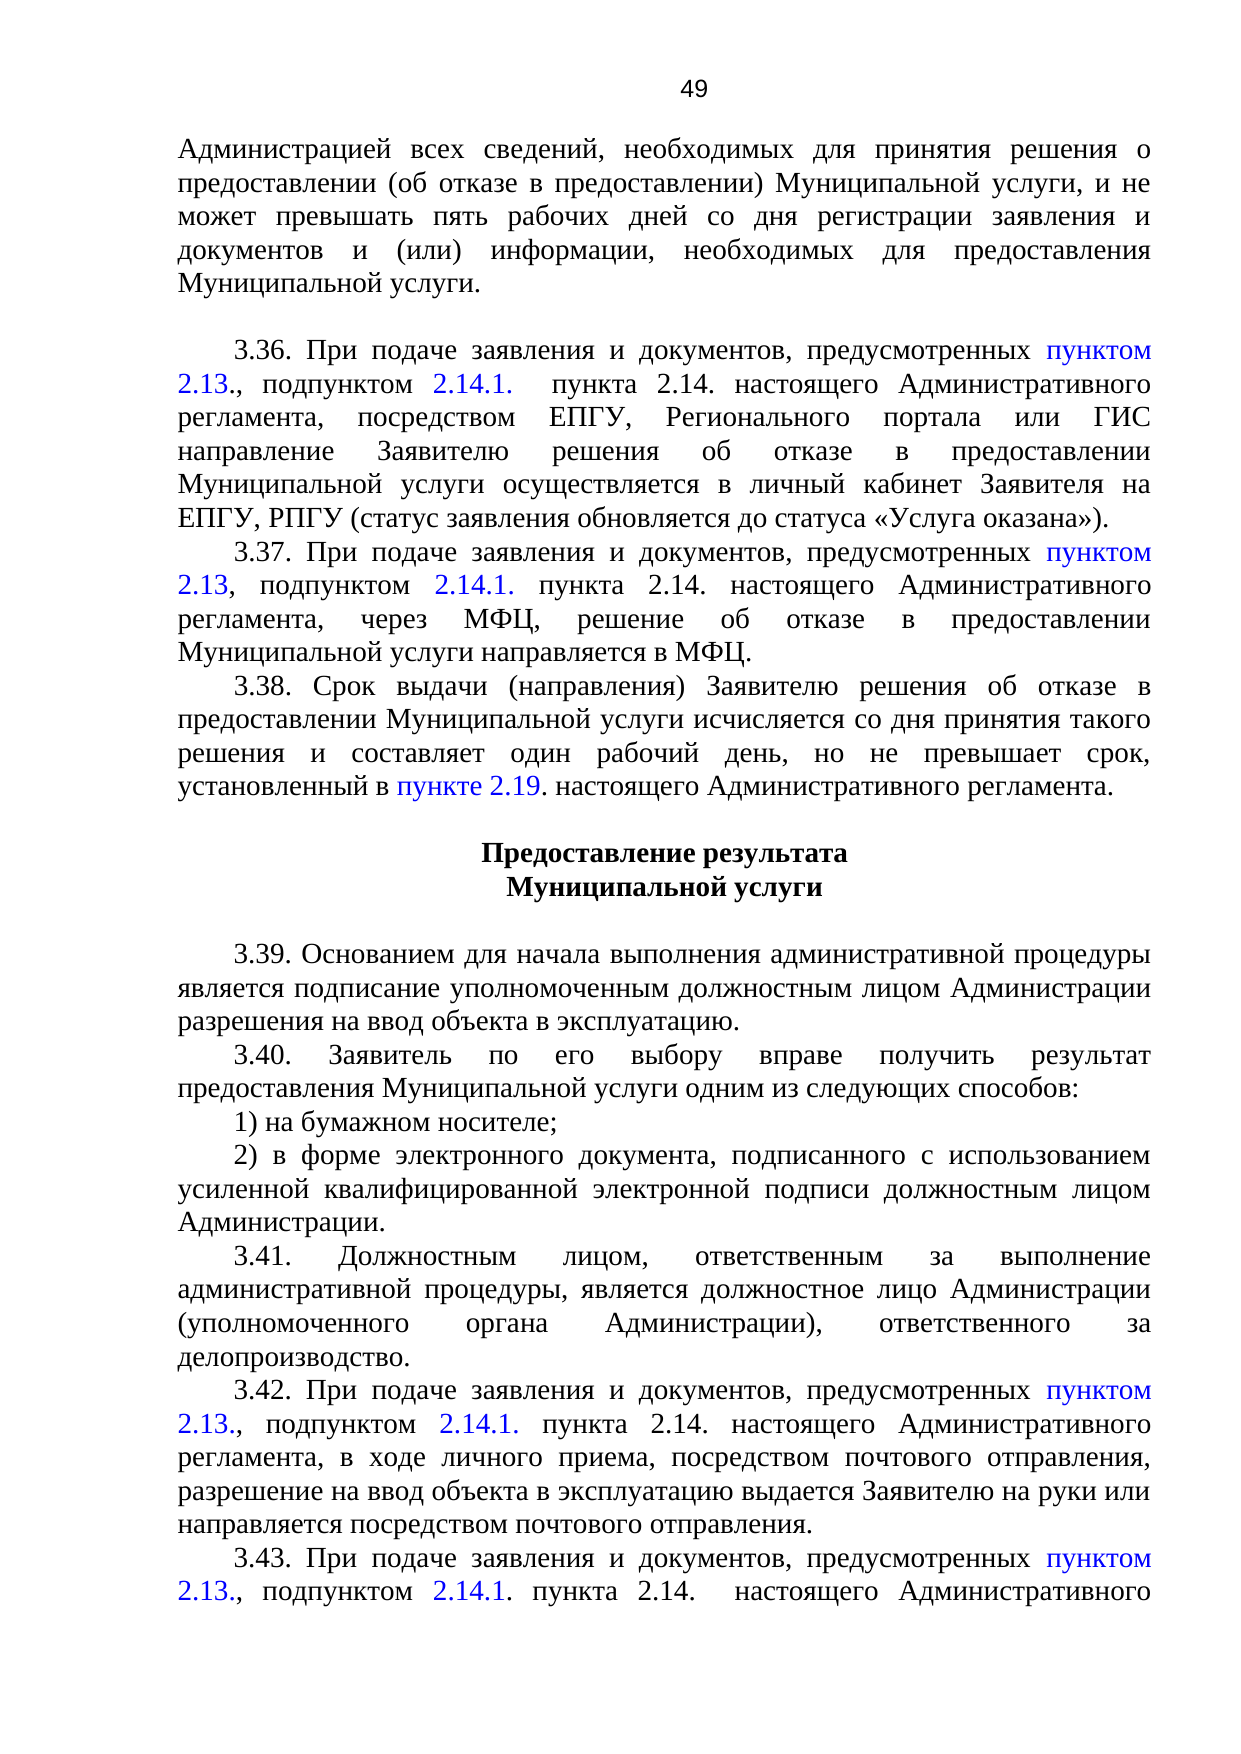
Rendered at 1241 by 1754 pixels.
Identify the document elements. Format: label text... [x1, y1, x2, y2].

text 1) на бумажном носителе; [177, 1104, 1152, 1137]
text 3.36. При подаче заявления и документов, предусмотренных пунктом 2.13., подпунктом 2.14.1. пункта 2.14. настоящего Административного регламента, посредством ЕПГУ, Регионального портала или ГИС направление Заявителю решения об отказе в предоставлении Муниципальной услуги осуществляется в личный кабинет Заявителя на ЕПГУ, РПГУ (статус заявления обновляется до статуса «Услуга оказана»). [177, 332, 1152, 534]
text 3.40. Заявитель по его выбору вправе получить результат предоставления Муниципальной услуги одним из следующих способов: [177, 1037, 1152, 1104]
text Предоставление результата [177, 836, 1152, 869]
text 2) в форме электронного документа, подписанного с использованием усиленной квалифицированной электронной подписи должностным лицом Администрации. [177, 1137, 1152, 1238]
text 3.42. При подаче заявления и документов, предусмотренных пунктом 2.13., подпунктом 2.14.1. пункта 2.14. настоящего Административного регламента, в ходе личного приема, посредством почтового отправления, разрешение на ввод объекта в эксплуатацию выдается Заявителю на руки или направляется посредством почтового отправления. [177, 1372, 1152, 1540]
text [177, 1540, 1152, 1607]
text 3.39. Основанием для начала выполнения административной процедуры является подписание уполномоченным должностным лицом Администрации разрешения на ввод объекта в эксплуатацию. [177, 936, 1152, 1037]
text Муниципальной услуги [177, 869, 1152, 903]
text 3.37. При подаче заявления и документов, предусмотренных пунктом 2.13, подпунктом 2.14.1. пункта 2.14. настоящего Административного регламента, через МФЦ, решение об отказе в предоставлении Муниципальной услуги направляется в МФЦ. [177, 534, 1152, 668]
text 3.41. Должностным лицом, ответственным за выполнение административной процедуры, является должностное лицо Администрации (уполномоченного органа Администрации), ответственного за делопроизводство. [177, 1238, 1152, 1372]
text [177, 131, 1152, 299]
text 3.38. Срок выдачи (направления) Заявителю решения об отказе в предоставлении Муниципальной услуги исчисляется со дня принятия такого решения и составляет один рабочий день, но не превышает срок, установленный в пункте 2.19. настоящего Административного регламента. [177, 668, 1152, 802]
